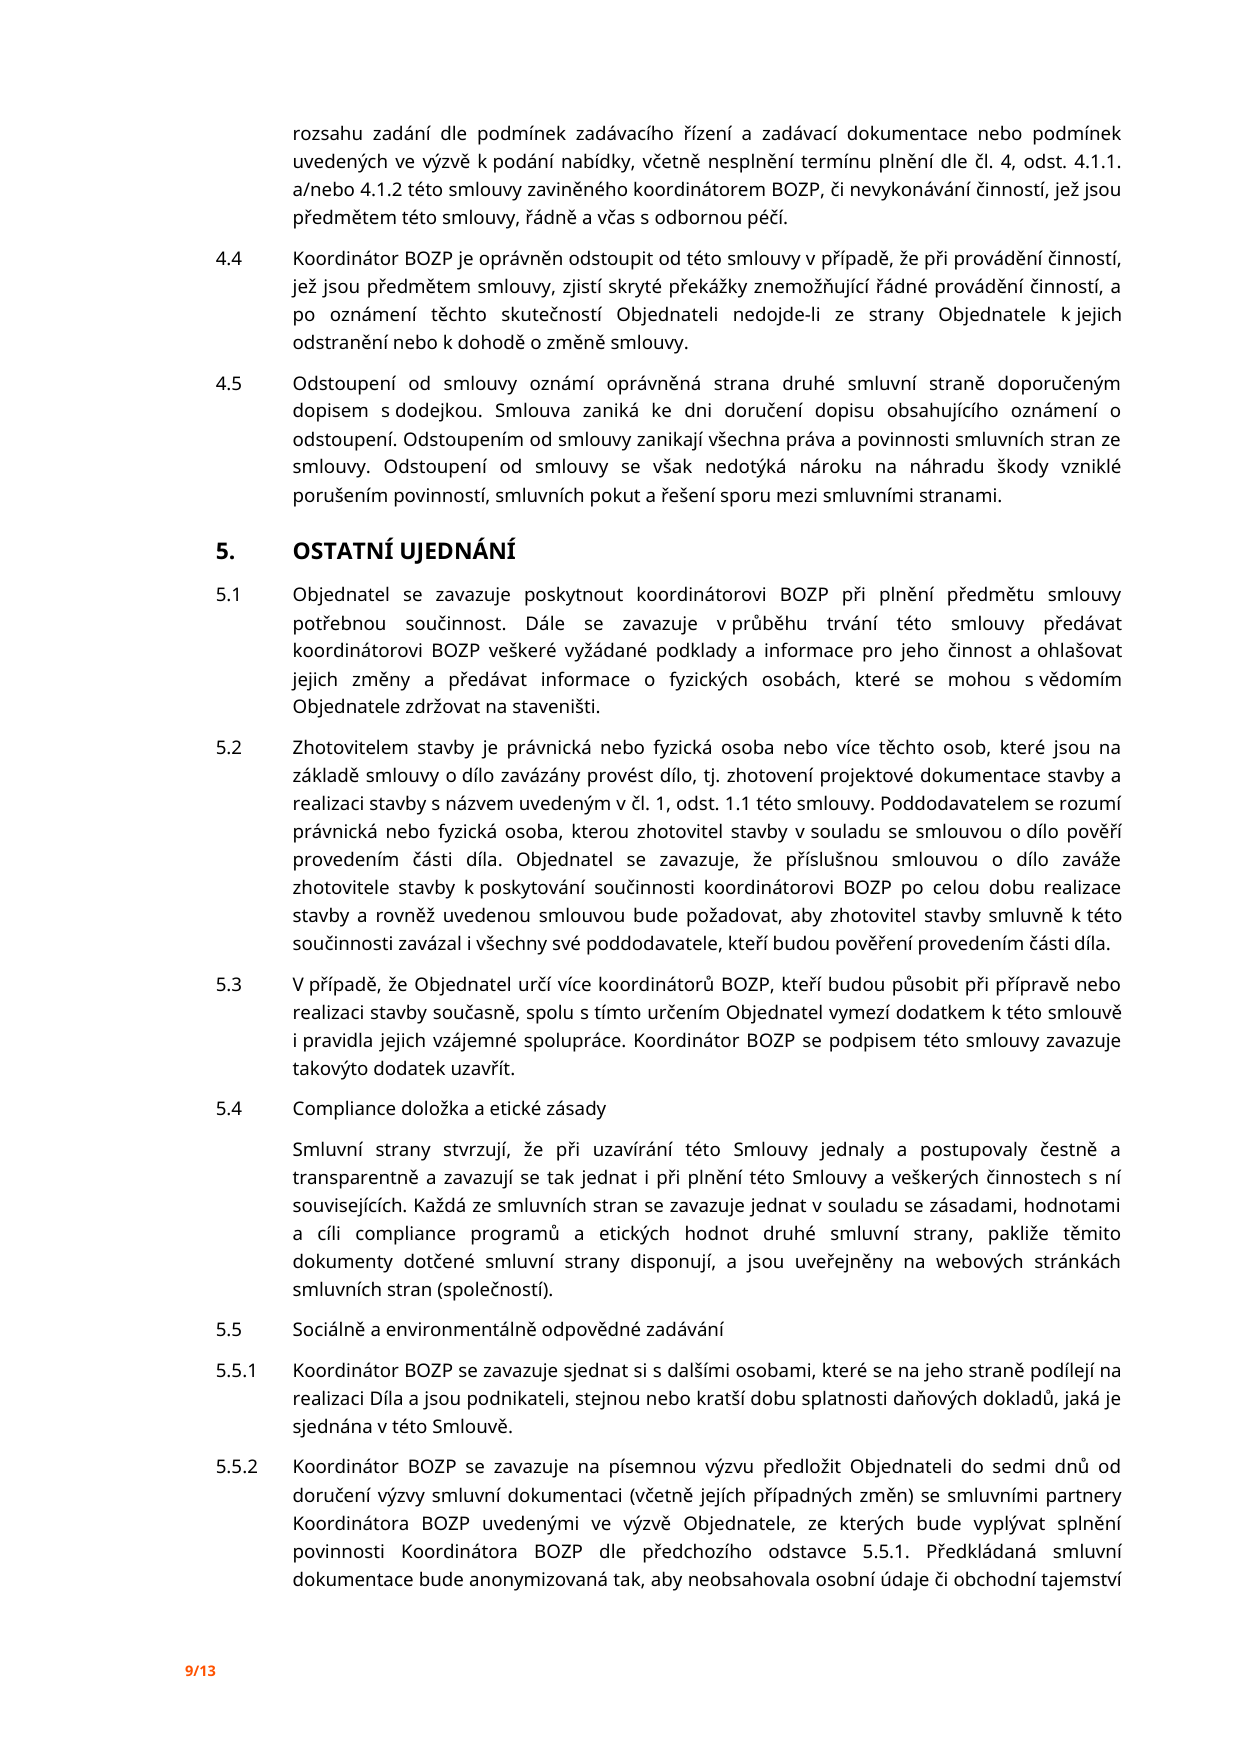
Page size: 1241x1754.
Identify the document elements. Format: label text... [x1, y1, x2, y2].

text V případě, že Objednatel určí více koordinátorů BOZP, kteří budou působit při přípravě nebo realizaci stavby současně, spolu s tímto určením Objednatel vymezí dodatkem k této smlouvě i pravidla jejich vzájemné spolupráce. Koordinátor BOZP se podpisem této smlouvy zavazuje takovýto dodatek uzavřít. [216, 971, 1122, 1081]
text Zhotovitelem stavby je právnická nebo fyzická osoba nebo více těchto osob, které jsou na základě smlouvy o dílo zavázány provést dílo, tj. zhotovení projektové dokumentace stavby a realizaci stavby s názvem uvedeným v čl. 1, odst. 1.1 této smlouvy. Poddodavatelem se rozumí právnická nebo fyzická osoba, kterou zhotovitel stavby v souladu se smlouvou o dílo pověří provedením části díla. Objednatel se zavazuje, že příslušnou smlouvou o dílo zaváže zhotovitele stavby k poskytování součinnosti koordinátorovi BOZP po celou dobu realizace stavby a rovněž uvedenou smlouvou bude požadovat, aby zhotovitel stavby smluvně k této součinnosti zavázal i všechny své poddodavatele, kteří budou pověření provedením části díla. [216, 734, 1122, 956]
list Smluvní strany stvrzují, že při uzavírání této Smlouvy jednaly a postupovaly čestně a transparentně a zavazují se tak jednat i při plnění této Smlouvy a veškerých činnostech s ní souvisejících. Každá ze smluvních stran se zavazuje jednat v souladu se zásadami, hodnotami a cíli compliance programů a etických hodnot druhé smluvní strany, pakliže těmito dokumenty dotčené smluvní strany disponují, a jsou uveřejněny na webových stránkách smluvních stran (společností). [292, 1136, 1122, 1302]
text OSTATNÍ UJEDNÁNÍ [216, 535, 1122, 566]
text Sociálně a environmentálně odpovědné zadávání [216, 1317, 1122, 1342]
text Koordinátor BOZP se zavazuje sjednat si s dalšími osobami, které se na jeho straně podílejí na realizaci Díla a jsou podnikateli, stejnou nebo kratší dobu splatnosti daňových dokladů, jaká je sjednána v této Smlouvě. [216, 1357, 1122, 1439]
text Compliance doložka a etické zásady [216, 1096, 1122, 1121]
text Objednatel se zavazuje poskytnout koordinátorovi BOZP při plnění předmětu smlouvy potřebnou součinnost. Dále se zavazuje v průběhu trvání této smlouvy předávat koordinátorovi BOZP veškeré vyžádané podklady a informace pro jeho činnost a ohlašovat jejich změny a předávat informace o fyzických osobách, které se mohou s vědomím Objednatele zdržovat na staveništi. [216, 582, 1122, 719]
text Odstoupení od smlouvy oznámí oprávněná strana druhé smluvní straně doporučeným dopisem s dodejkou. Smlouva zaniká ke dni doručení dopisu obsahujícího oznámení o odstoupení. Odstoupením od smlouvy zanikají všechna práva a povinnosti smluvních stran ze smlouvy. Odstoupení od smlouvy se však nedotýká nároku na náhradu škody vzniklé porušením povinností, smluvních pokut a řešení sporu mezi smluvními stranami. [216, 370, 1122, 507]
text Koordinátor BOZP je oprávněn odstoupit od této smlouvy v případě, že při provádění činností, jež jsou předmětem smlouvy, zjistí skryté překážky znemožňující řádné provádění činností, a po oznámení těchto skutečností Objednateli nedojde-li ze strany Objednatele k jejich odstranění nebo k dohodě o změně smlouvy. [216, 245, 1122, 355]
